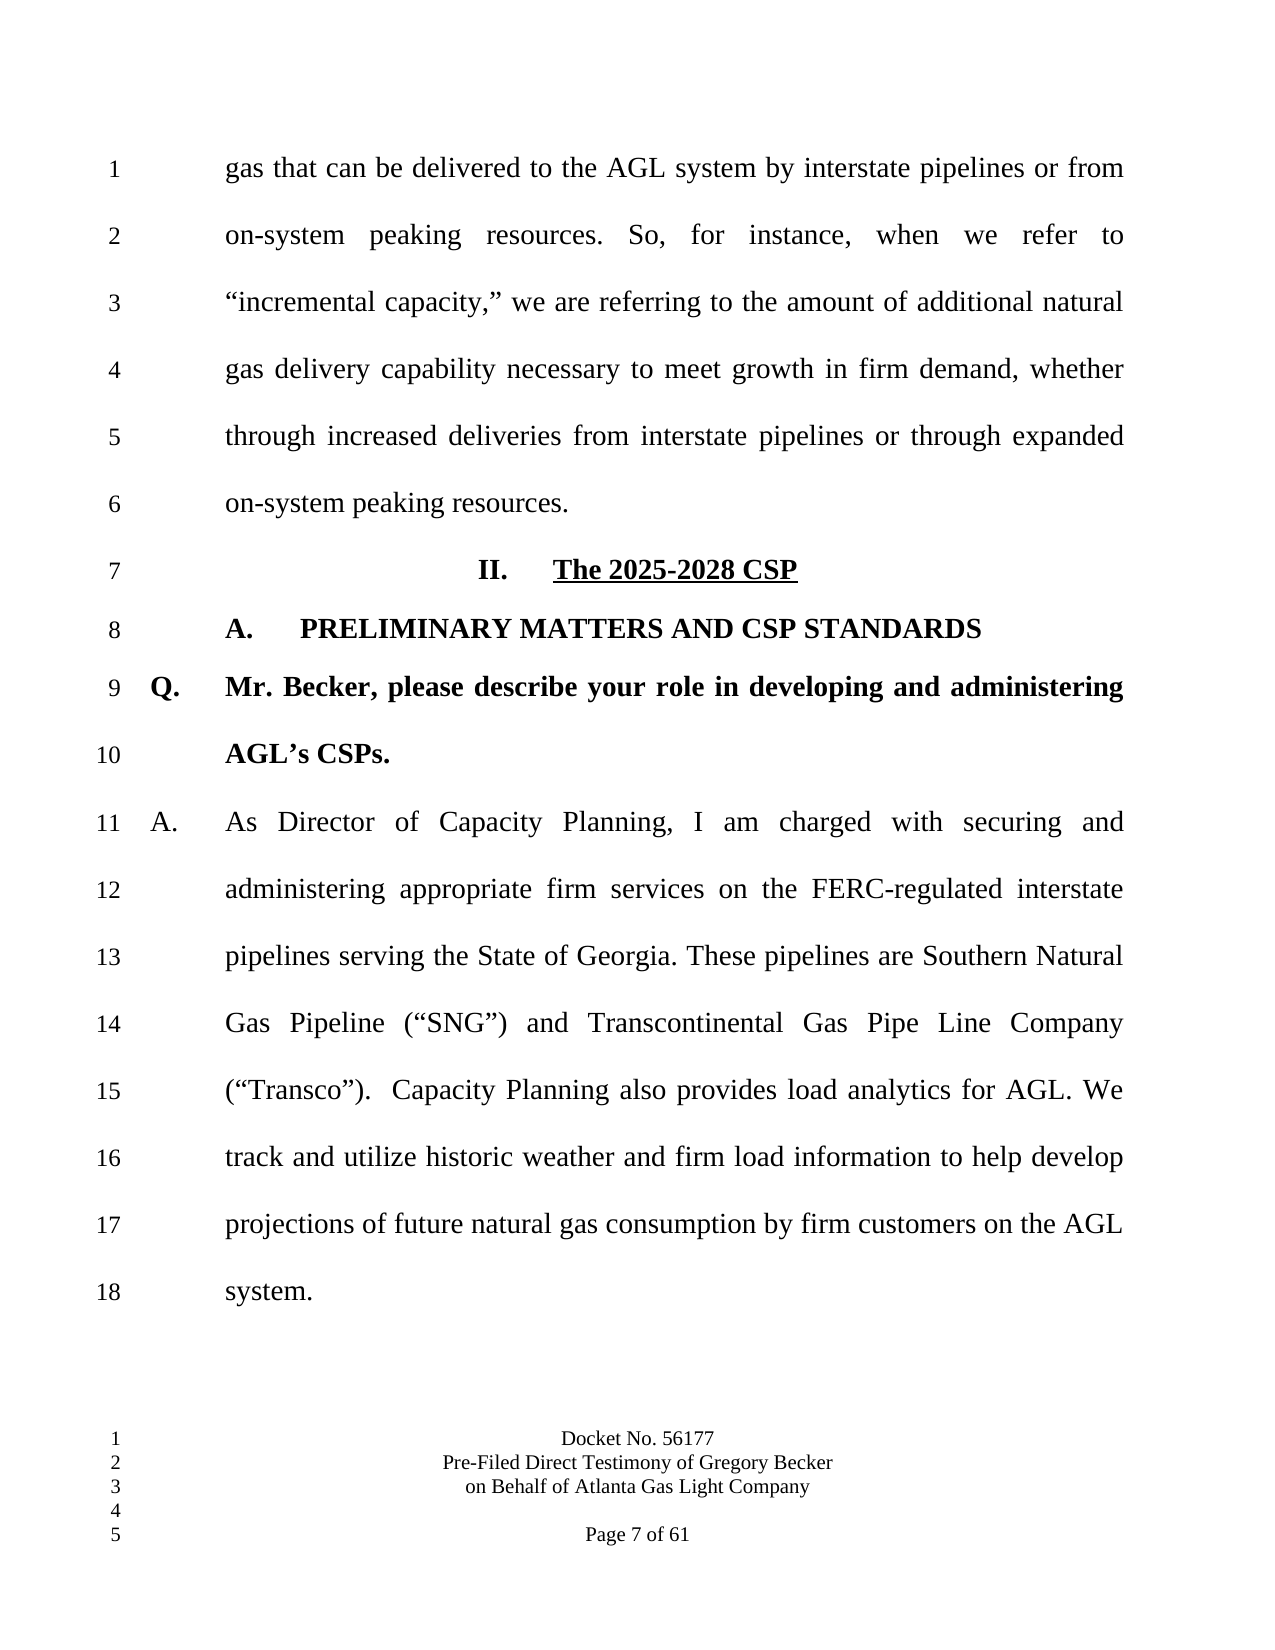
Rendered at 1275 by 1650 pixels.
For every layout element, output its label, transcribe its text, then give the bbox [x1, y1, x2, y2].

text II. The 2025-2028 CSP [150, 552, 1125, 586]
text Q. Mr. Becker, please describe your role in developing and administering AGL’s CSPs. [150, 669, 1125, 770]
text A. As Director of Capacity Planning, I am charged with securing and administering appropriate firm services on the FERC-regulated interstate pipelines serving the State of Georgia. These pipelines are Southern Natural Gas Pipeline (“SNG”) and Transcontinental Gas Pipe Line Company (“Transco”). Capacity Planning also provides load analytics for AGL. We track and utilize historic weather and firm load information to help develop projections of future natural gas consumption by firm customers on the AGL system. [150, 804, 1125, 1307]
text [150, 150, 1125, 519]
text A. PRELIMINARY MATTERS AND CSP STANDARDS [225, 611, 1050, 644]
